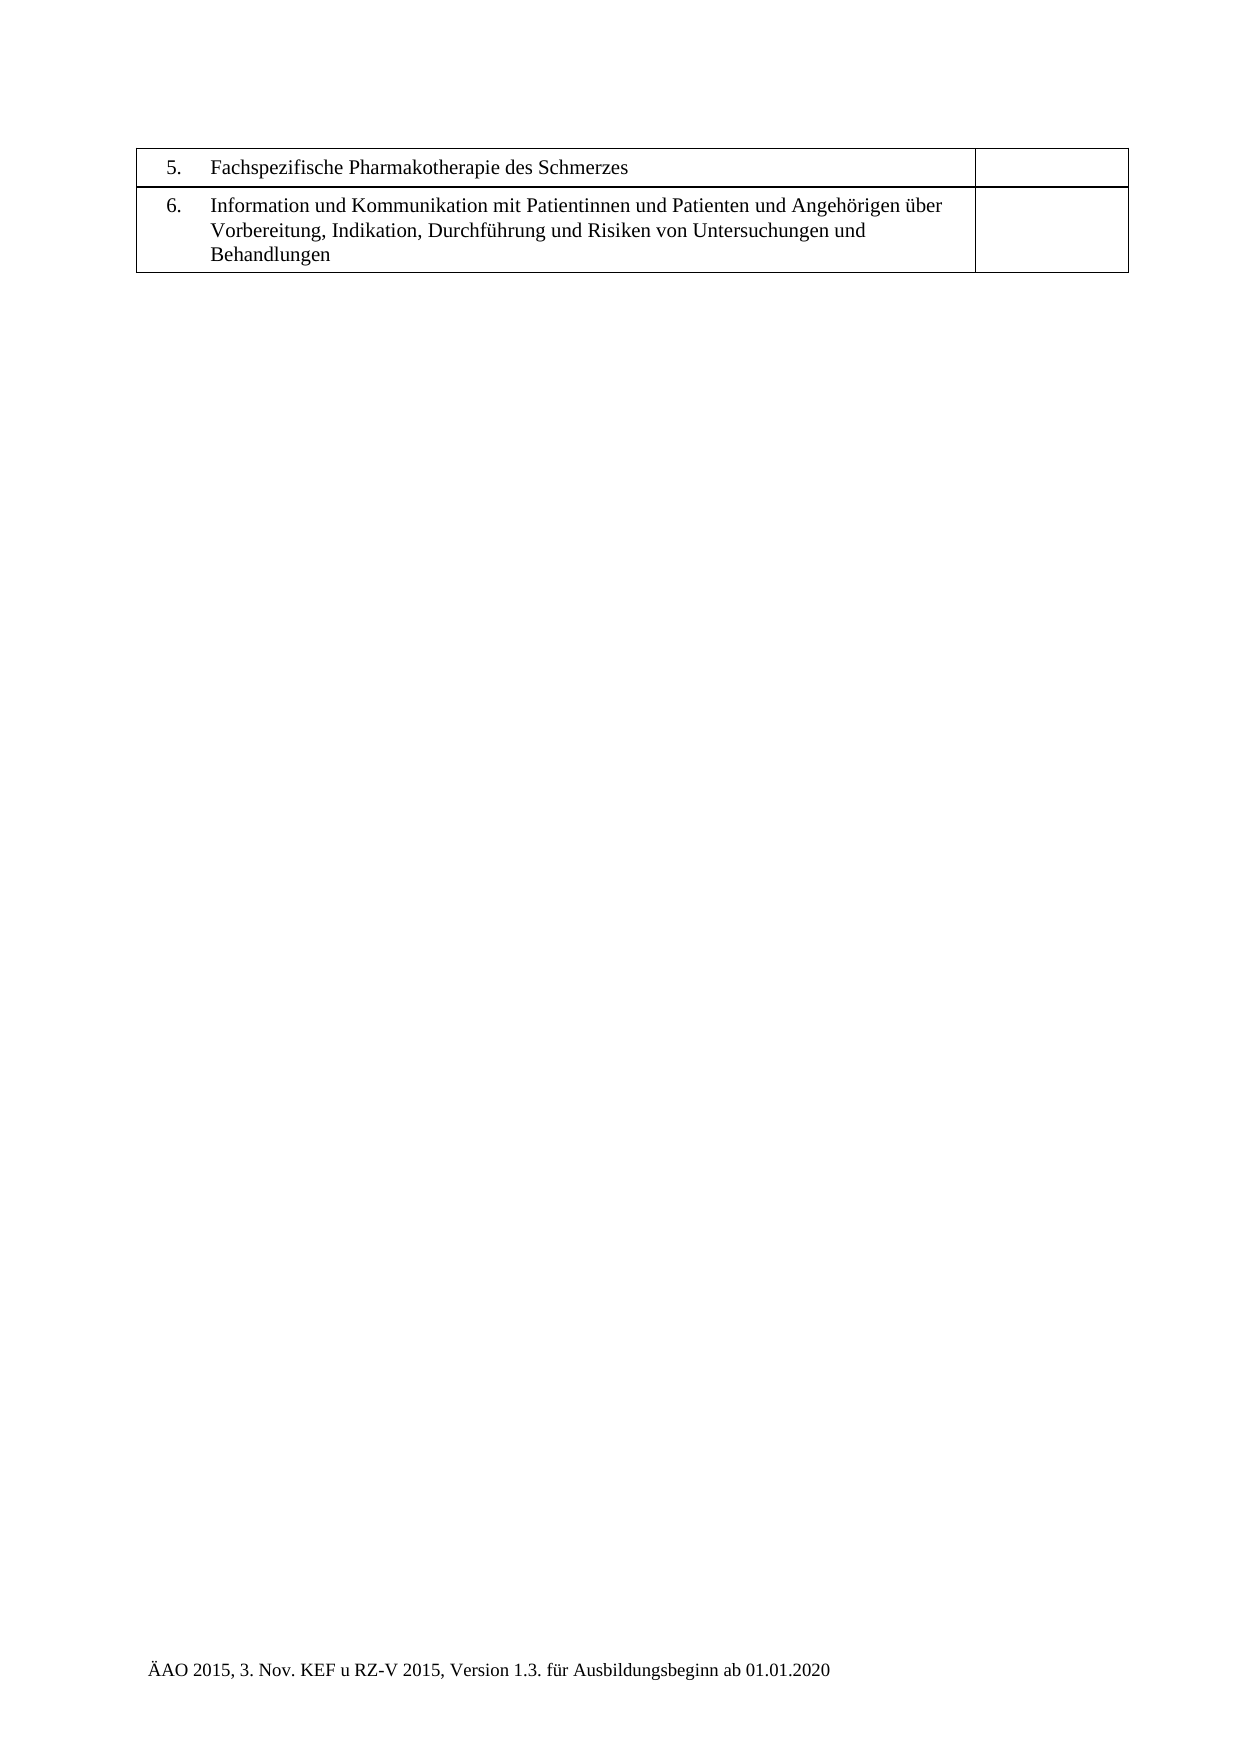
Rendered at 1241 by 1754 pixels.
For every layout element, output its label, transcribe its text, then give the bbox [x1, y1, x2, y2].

table_cell Fachspezifische Pharmakotherapie des Schmerzes [137, 149, 975, 186]
table_cell Information und Kommunikation mit Patientinnen und Patienten und Angehörigen über Vorbereitung, Indikation, Durchführung und Risiken von Untersuchungen und Behandlungen [137, 188, 975, 272]
table_cell [976, 188, 1128, 272]
table_cell [976, 149, 1128, 186]
